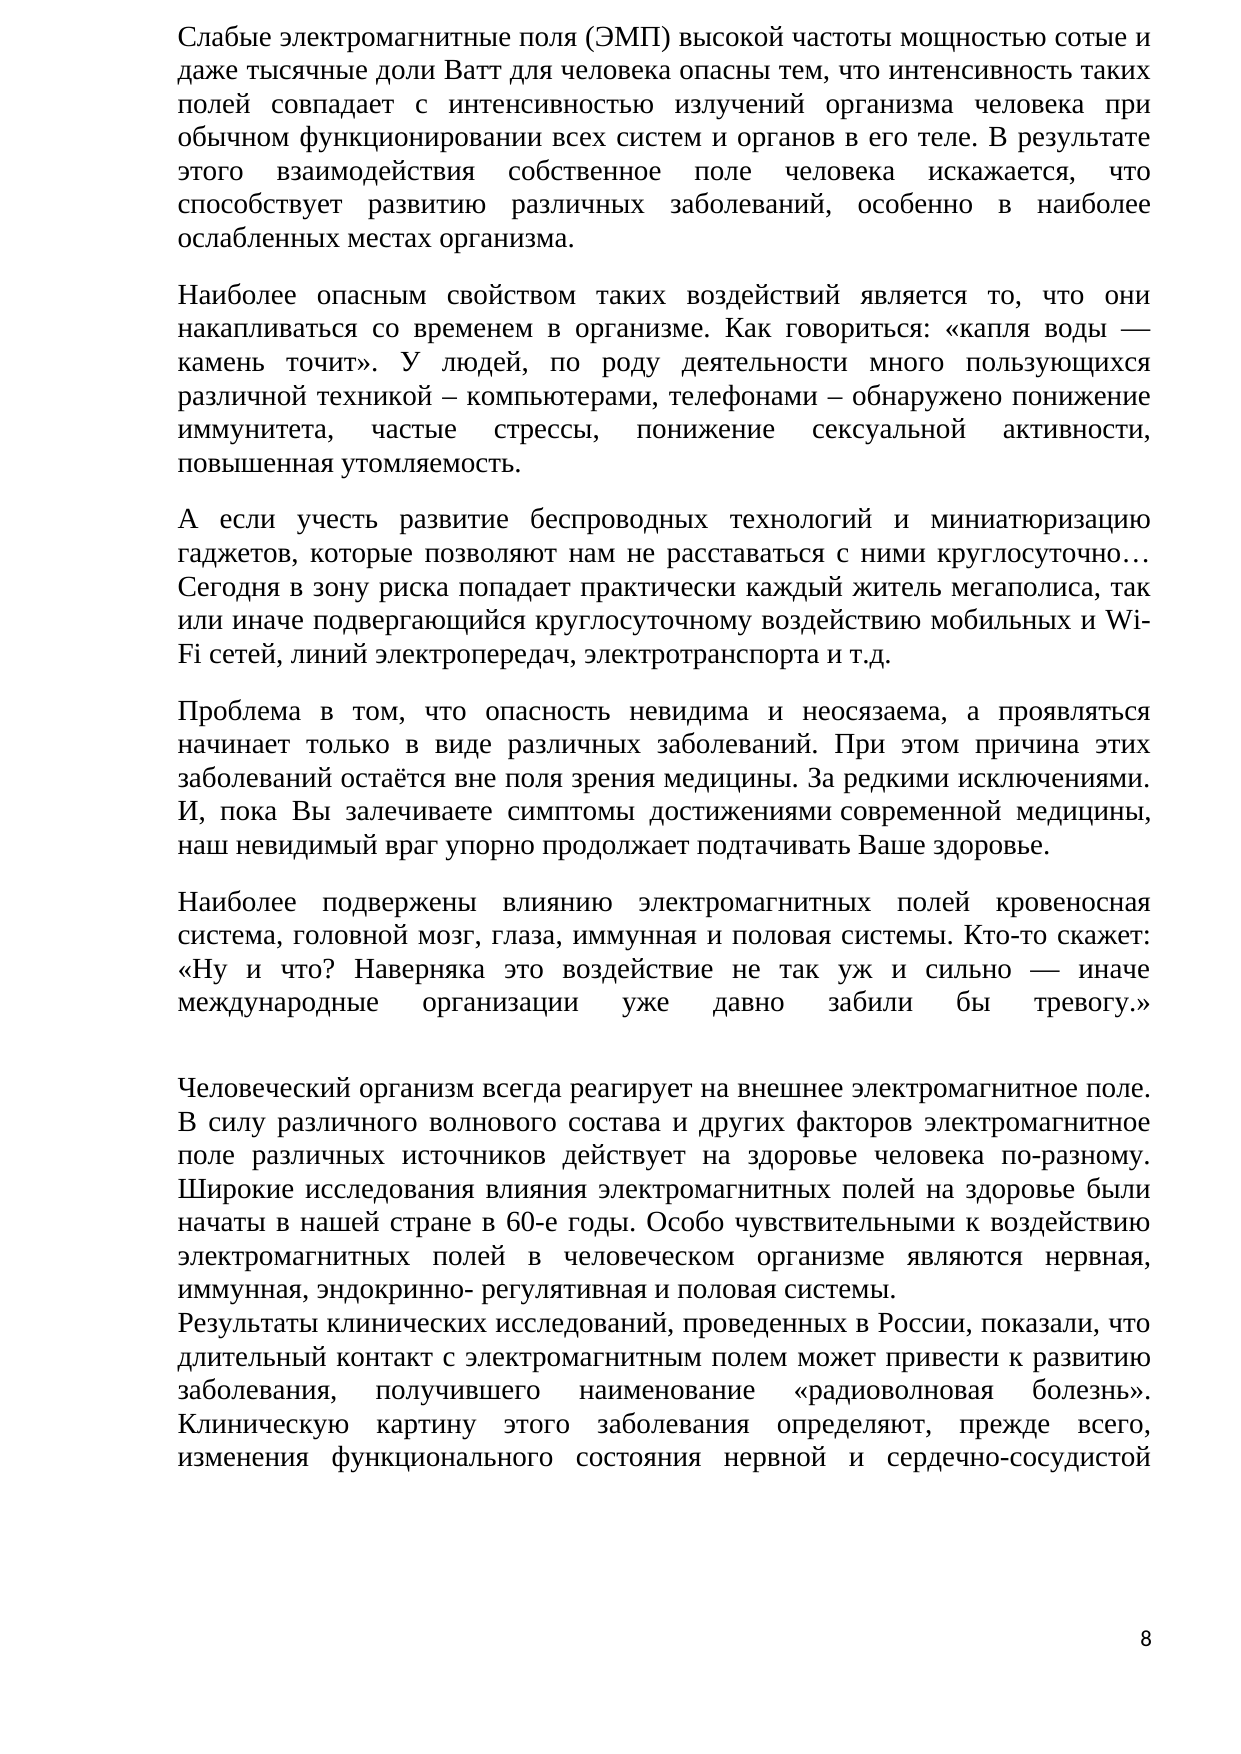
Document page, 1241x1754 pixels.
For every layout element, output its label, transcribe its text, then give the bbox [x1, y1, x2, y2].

text Наиболее подвержены влиянию электромагнитных полей кровеносная система, головной мозг, глаза, иммунная и половая системы. Кто-то скажет: «Ну и что? Наверняка это воздействие не так уж и сильно — иначе международные организации уже давно забили бы тревогу.» [177, 884, 1152, 1047]
text Человеческий организм всегда реагирует на внешнее электромагнитное поле. В силу различного волнового состава и других факторов электромагнитное поле различных источников действует на здоровье человека по-разному. Широкие исследования влияния электромагнитных полей на здоровье были начаты в нашей стране в 60-е годы. Особо чувствительными к воздействию электромагнитных полей в человеческом организме являются нервная, иммунная, эндокринно- регулятивная и половая системы. [177, 1070, 1152, 1305]
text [177, 1305, 1152, 1473]
text Наиболее опасным свойством таких воздействий является то, что они накапливаться со временем в организме. Как говориться: «капля воды — камень точит». У людей, по роду деятельности много пользующихся различной техникой – компьютерами, телефонами – обнаружено понижение иммунитета, частые стрессы, понижение сексуальной активности, повышенная утомляемость. [177, 277, 1152, 478]
text А если учесть развитие беспроводных технологий и миниатюризацию гаджетов, которые позволяют нам не расставаться с ними круглосуточно… Сегодня в зону риска попадает практически каждый житель мегаполиса, так или иначе подвергающийся круглосуточному воздействию мобильных и Wi-Fi сетей, линий электропередач, электротранспорта и т.д. [177, 502, 1152, 669]
text Слабые электромагнитные поля (ЭМП) высокой частоты мощностью сотые и даже тысячные доли Ватт для человека опасны тем, что интенсивность таких полей совпадает с интенсивностью излучений организма человека при обычном функционировании всех систем и органов в его теле. В результате этого взаимодействия собственное поле человека искажается, что способствует развитию различных заболеваний, особенно в наиболее ослабленных местах организма. [177, 19, 1152, 253]
text Проблема в том, что опасность невидима и неосязаема, а проявляться начинает только в виде различных заболеваний. При этом причина этих заболеваний остаётся вне поля зрения медицины. За редкими исключениями. И, пока Вы залечиваете симптомы достижениями современной медицины, наш невидимый враг упорно продолжает подтачивать Ваше здоровье. [177, 693, 1152, 861]
